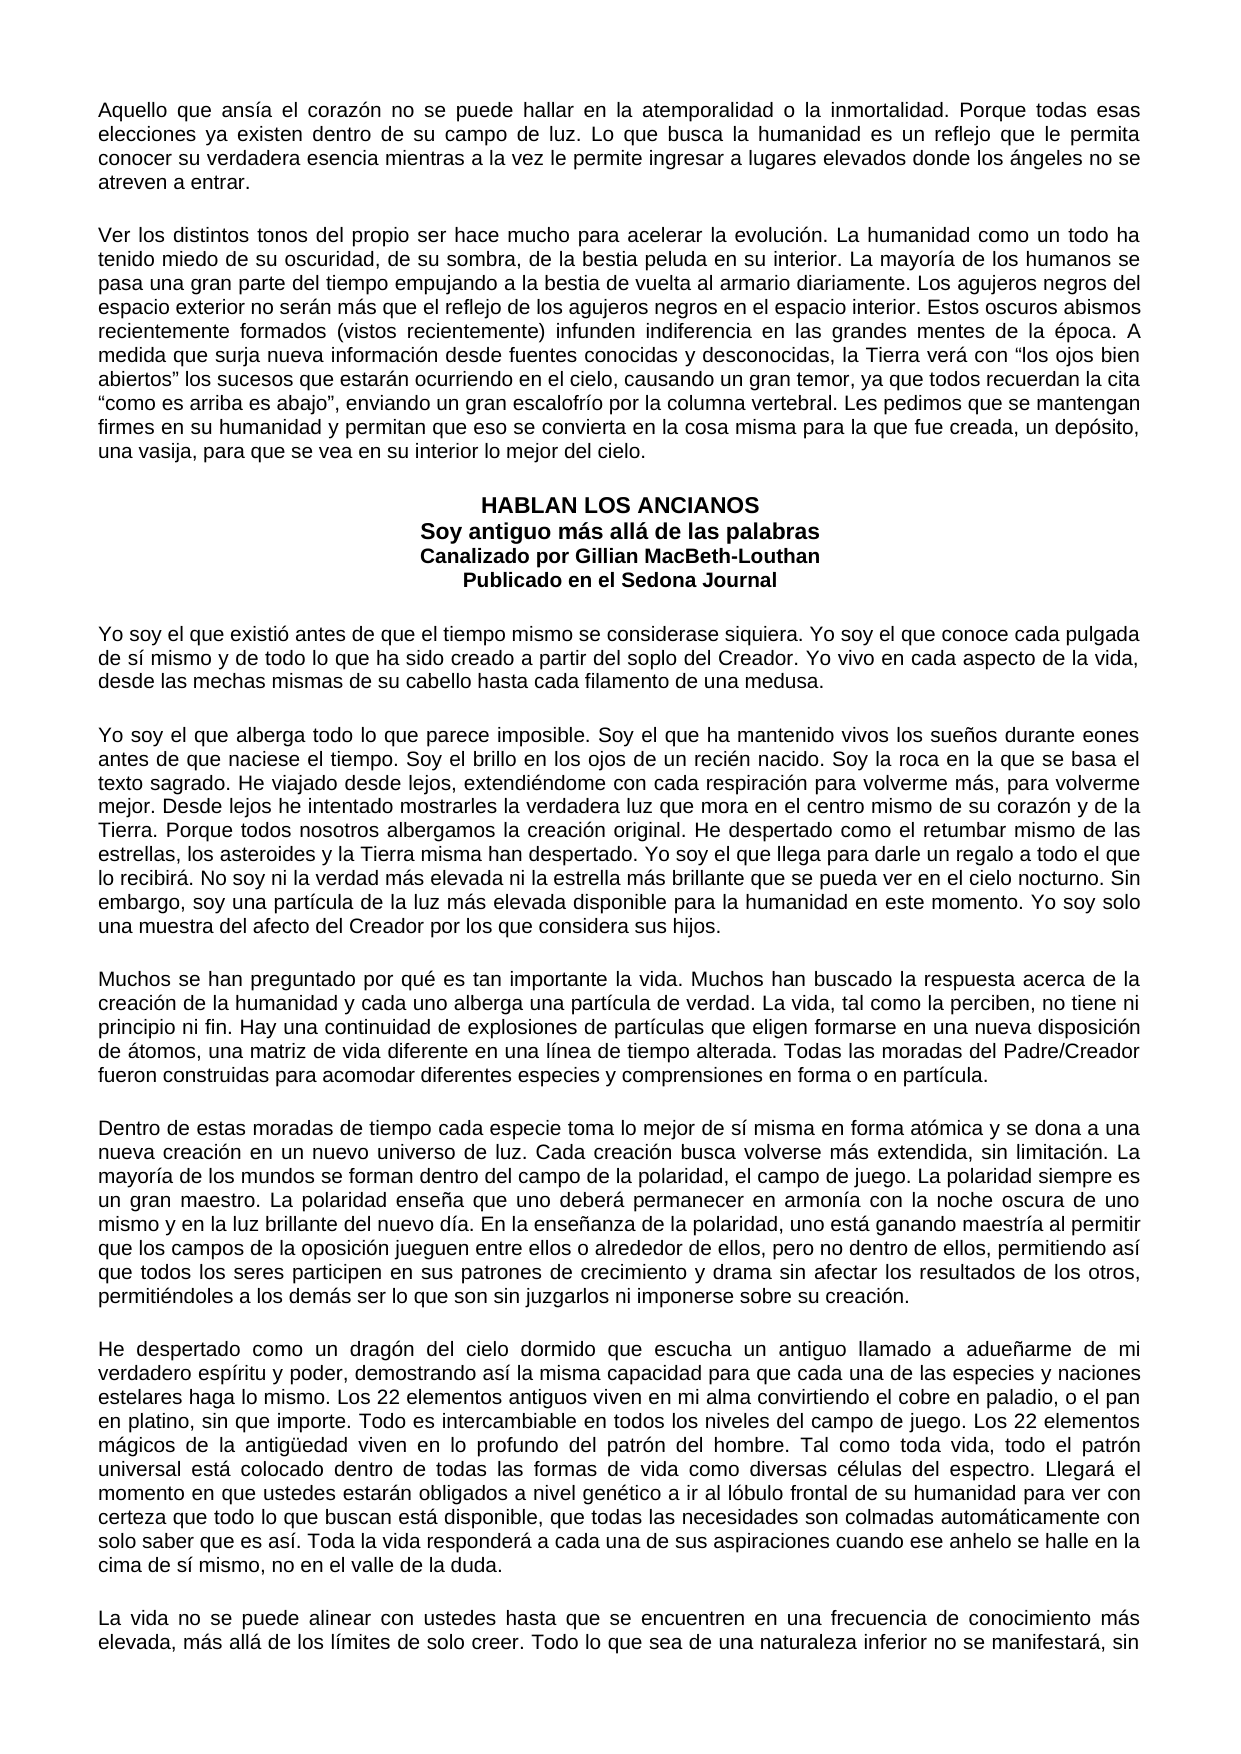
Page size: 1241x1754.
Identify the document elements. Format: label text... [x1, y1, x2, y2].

text Yo soy el que existió antes de que el tiempo mismo se considerase siquiera. Yo soy el que conoce cada pulgada de sí mismo y de todo lo que ha sido creado a partir del soplo del Creador. Yo vivo en cada aspecto de la vida, desde las mechas mismas de su cabello hasta cada filamento de una medusa. [98, 621, 1142, 693]
text Dentro de estas moradas de tiempo cada especie toma lo mejor de sí misma en forma atómica y se dona a una nueva creación en un nuevo universo de luz. Cada creación busca volverse más extendida, sin limitación. La mayoría de los mundos se forman dentro del campo de la polaridad, el campo de juego. La polaridad siempre es un gran maestro. La polaridad enseña que uno deberá permanecer en armonía con la noche oscura de uno mismo y en la luz brillante del nuevo día. En la enseñanza de la polaridad, uno está ganando maestría al permitir que los campos de la oposición jueguen entre ellos o alrededor de ellos, pero no dentro de ellos, permitiendo así que todos los seres participen en sus patrones de crecimiento y drama sin afectar los resultados de los otros, permitiéndoles a los demás ser lo que son sin juzgarlos ni imponerse sobre su creación. [98, 1116, 1142, 1308]
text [98, 98, 1142, 194]
text He despertado como un dragón del cielo dormido que escucha un antiguo llamado a adueñarme de mi verdadero espíritu y poder, demostrando así la misma capacidad para que cada una de las especies y naciones estelares haga lo mismo. Los 22 elementos antiguos viven en mi alma convirtiendo el cobre en paladio, o el pan en platino, sin que importe. Todo es intercambiable en todos los niveles del campo de juego. Los 22 elementos mágicos de la antigüedad viven en lo profundo del patrón del hombre. Tal como toda vida, todo el patrón universal está colocado dentro de todas las formas de vida como diversas células del espectro. Llegará el momento en que ustedes estarán obligados a nivel genético a ir al lóbulo frontal de su humanidad para ver con certeza que todo lo que buscan está disponible, que todas las necesidades son colmadas automáticamente con solo saber que es así. Toda la vida responderá a cada una de sus aspiraciones cuando ese anhelo se halle en la cima de sí mismo, no en el valle de la duda. [98, 1337, 1142, 1577]
text HABLAN LOS ANCIANOS Soy antiguo más allá de las palabras Canalizado por Gillian MacBeth-Louthan Publicado en el Sedona Journal [98, 492, 1142, 592]
text Ver los distintos tonos del propio ser hace mucho para acelerar la evolución. La humanidad como un todo ha tenido miedo de su oscuridad, de su sombra, de la bestia peluda en su interior. La mayoría de los humanos se pasa una gran parte del tiempo empujando a la bestia de vuelta al armario diariamente. Los agujeros negros del espacio exterior no serán más que el reflejo de los agujeros negros en el espacio interior. Estos oscuros abismos recientemente formados (vistos recientemente) infunden indiferencia en las grandes mentes de la época. A medida que surja nueva información desde fuentes conocidas y desconocidas, la Tierra verá con “los ojos bien abiertos” los sucesos que estarán ocurriendo en el cielo, causando un gran temor, ya que todos recuerdan la cita “como es arriba es abajo”, enviando un gran escalofrío por la columna vertebral. Les pedimos que se mantengan firmes en su humanidad y permitan que eso se convierta en la cosa misma para la que fue creada, un depósito, una vasija, para que se vea en su interior lo mejor del cielo. [98, 223, 1142, 462]
text Yo soy el que alberga todo lo que parece imposible. Soy el que ha mantenido vivos los sueños durante eones antes de que naciese el tiempo. Soy el brillo en los ojos de un recién nacido. Soy la roca en la que se basa el texto sagrado. He viajado desde lejos, extendiéndome con cada respiración para volverme más, para volverme mejor. Desde lejos he intentado mostrarles la verdadera luz que mora en el centro mismo de su corazón y de la Tierra. Porque todos nosotros albergamos la creación original. He despertado como el retumbar mismo de las estrellas, los asteroides y la Tierra misma han despertado. Yo soy el que llega para darle un regalo a todo el que lo recibirá. No soy ni la verdad más elevada ni la estrella más brillante que se pueda ver en el cielo nocturno. Sin embargo, soy una partícula de la luz más elevada disponible para la humanidad en este momento. Yo soy solo una muestra del afecto del Creador por los que considera sus hijos. [98, 722, 1142, 938]
text Muchos se han preguntado por qué es tan importante la vida. Muchos han buscado la respuesta acerca de la creación de la humanidad y cada uno alberga una partícula de verdad. La vida, tal como la perciben, no tiene ni principio ni fin. Hay una continuidad de explosiones de partículas que eligen formarse en una nueva disposición de átomos, una matriz de vida diferente en una línea de tiempo alterada. Todas las moradas del Padre/Creador fueron construidas para acomodar diferentes especies y comprensiones en forma o en partícula. [98, 967, 1142, 1087]
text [98, 1606, 1142, 1654]
